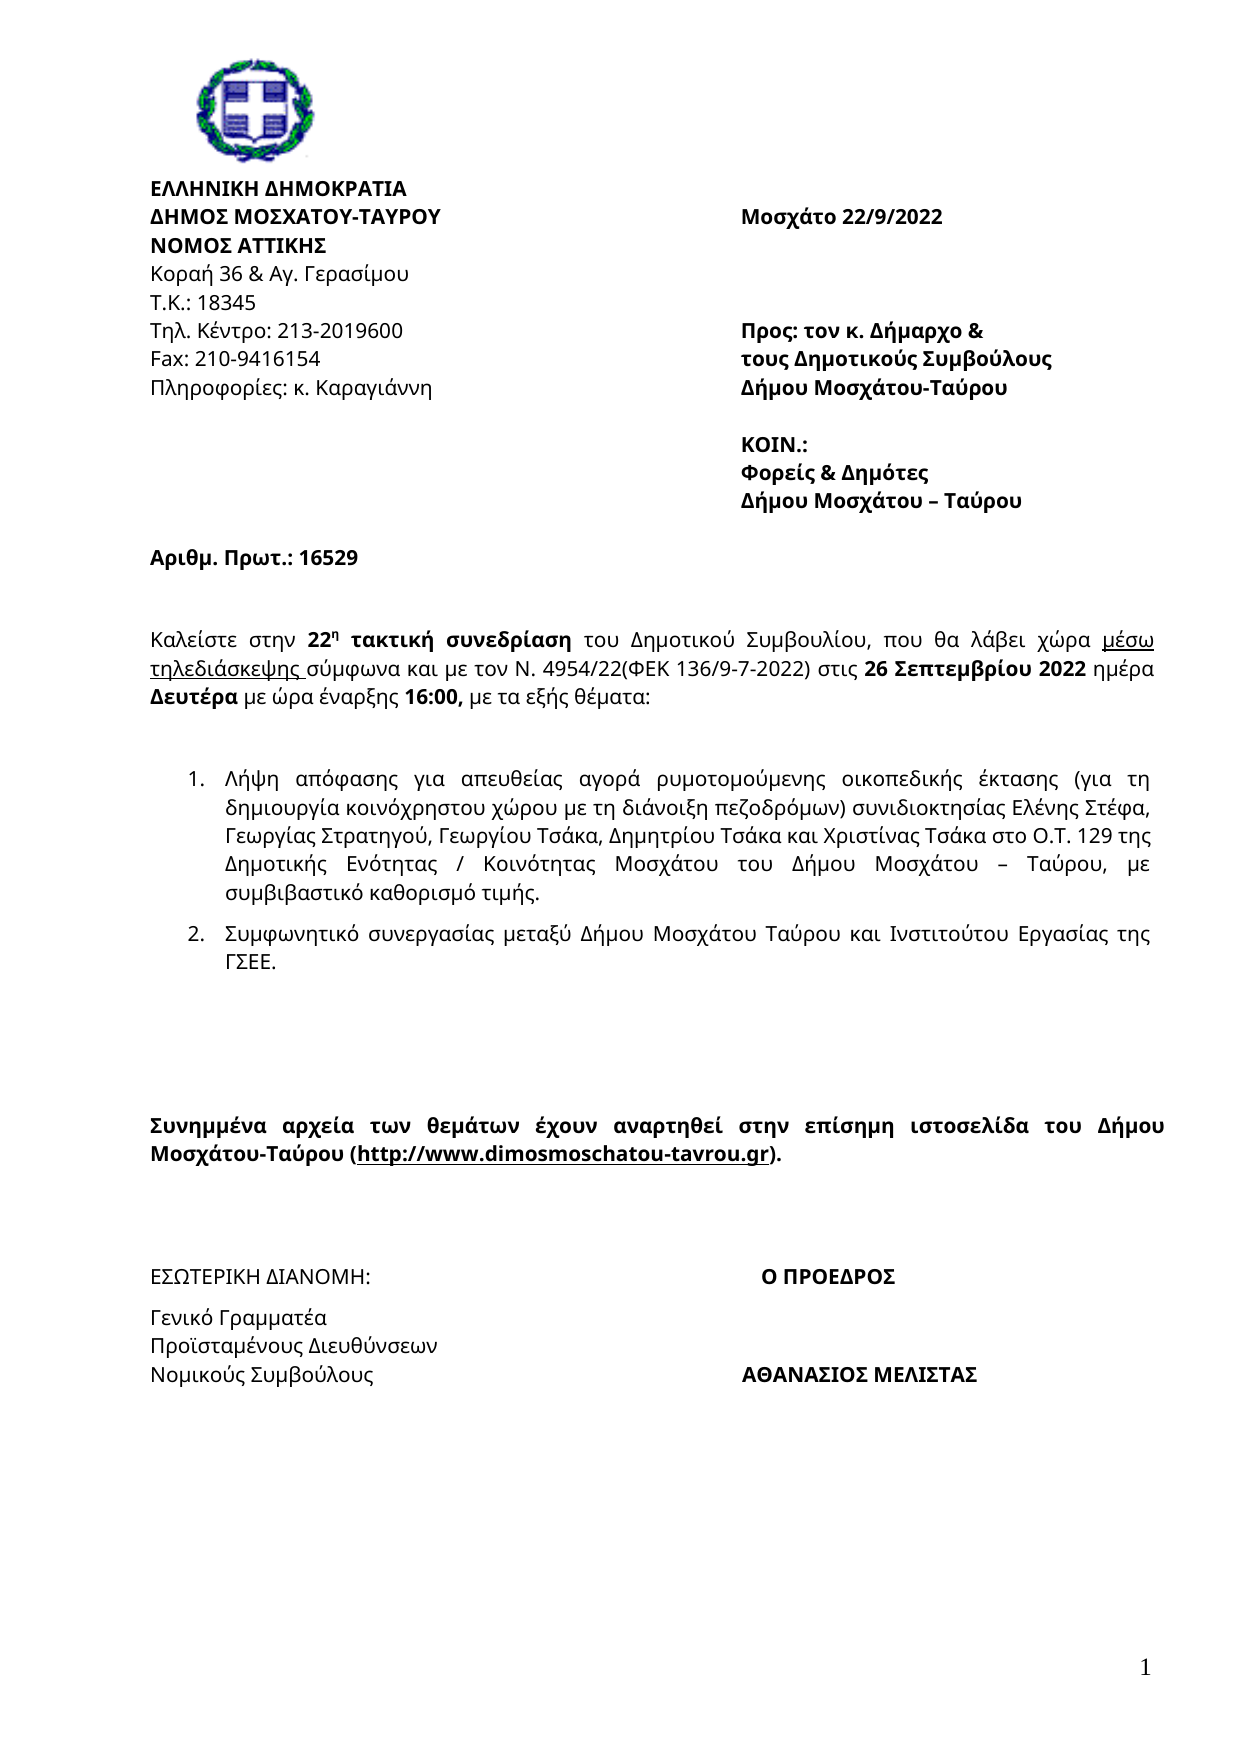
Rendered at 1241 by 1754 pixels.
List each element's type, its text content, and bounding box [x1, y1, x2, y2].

list Λήψη απόφασης για απευθείας αγορά ρυμοτομούμενης οικοπεδικής έκτασης (για τη δημιουργία κοινόχρηστου χώρου με τη διάνοιξη πεζοδρόμων) συνιδιοκτησίας Ελένης Στέφα, Γεωργίας Στρατηγού, Γεωργίου Τσάκα, Δημητρίου Τσάκα και Χριστίνας Τσάκα στο Ο.Τ. 129 της Δημοτικής Ενότητας / Κοινότητας Μοσχάτου του Δήμου Μοσχάτου – Ταύρου, με συμβιβαστικό καθορισμό τιμής. [187, 764, 1152, 906]
text Τ.Κ.: 18345 [150, 288, 1152, 316]
text Καλείστε στην 22η τακτική συνεδρίαση του Δημοτικού Συμβουλίου, που θα λάβει χώρα μέσω τηλεδιάσκεψης σύμφωνα και με τον Ν. 4954/22(ΦΕΚ 136/9-7-2022) στις 26 Σεπτεμβρίου 2022 ημέρα Δευτέρα με ώρα έναρξης 16:00, με τα εξής θέματα: [150, 625, 1154, 711]
list Συμφωνητικό συνεργασίας μεταξύ Δήμου Μοσχάτου Ταύρου και Ινστιτούτου Εργασίας της ΓΣΕΕ. [187, 919, 1152, 976]
text Δήμου Μοσχάτου – Ταύρου [150, 487, 1152, 515]
text Φορείς & Δημότες [150, 458, 1152, 487]
text Κοραή 36 & Αγ. Γερασίμου [150, 259, 1152, 288]
text ΕΛΛΗΝΙΚΗ ΔΗΜΟΚΡΑΤΙΑ [150, 174, 1152, 202]
subtitle ΝΟΜΟΣ ΑΤΤΙΚΗΣ [150, 231, 1152, 259]
text Προϊσταμένους Διευθύνσεων [150, 1332, 1152, 1360]
text Νομικούς Συμβούλους ΑΘΑΝΑΣΙΟΣ ΜΕΛΙΣΤΑΣ [150, 1360, 1152, 1388]
text Τηλ. Κέντρο: 213-2019600 Προς: τον κ. Δήμαρχο & [150, 316, 1152, 344]
subtitle Πληροφορίες: κ. Καραγιάννη Δήμου Μοσχάτου-Ταύρου [150, 373, 1152, 401]
text Γενικό Γραμματέα [150, 1303, 1152, 1332]
text ΕΣΩΤΕΡΙΚΗ ΔΙΑΝΟΜΗ: Ο ΠΡΟΕΔΡΟΣ [150, 1262, 1152, 1291]
text ΔΗΜΟΣ ΜΟΣΧΑΤΟΥ-ΤΑΥΡΟΥ Μοσχάτο 22/9/2022 [150, 202, 1152, 231]
text Αριθμ. Πρωτ.: 16529 [150, 543, 1152, 572]
text ΚΟΙΝ.: [150, 430, 1152, 458]
text Συνημμένα αρχεία των θεμάτων έχουν αναρτηθεί στην επίσημη ιστοσελίδα του Δήμου Μοσχάτου-Ταύρου (http://www.dimosmoschatou-tavrou.gr). [150, 1111, 1167, 1168]
text Fax: 210-9416154 τους Δημοτικούς Συμβούλους [150, 344, 1152, 373]
picture [193, 40, 324, 169]
